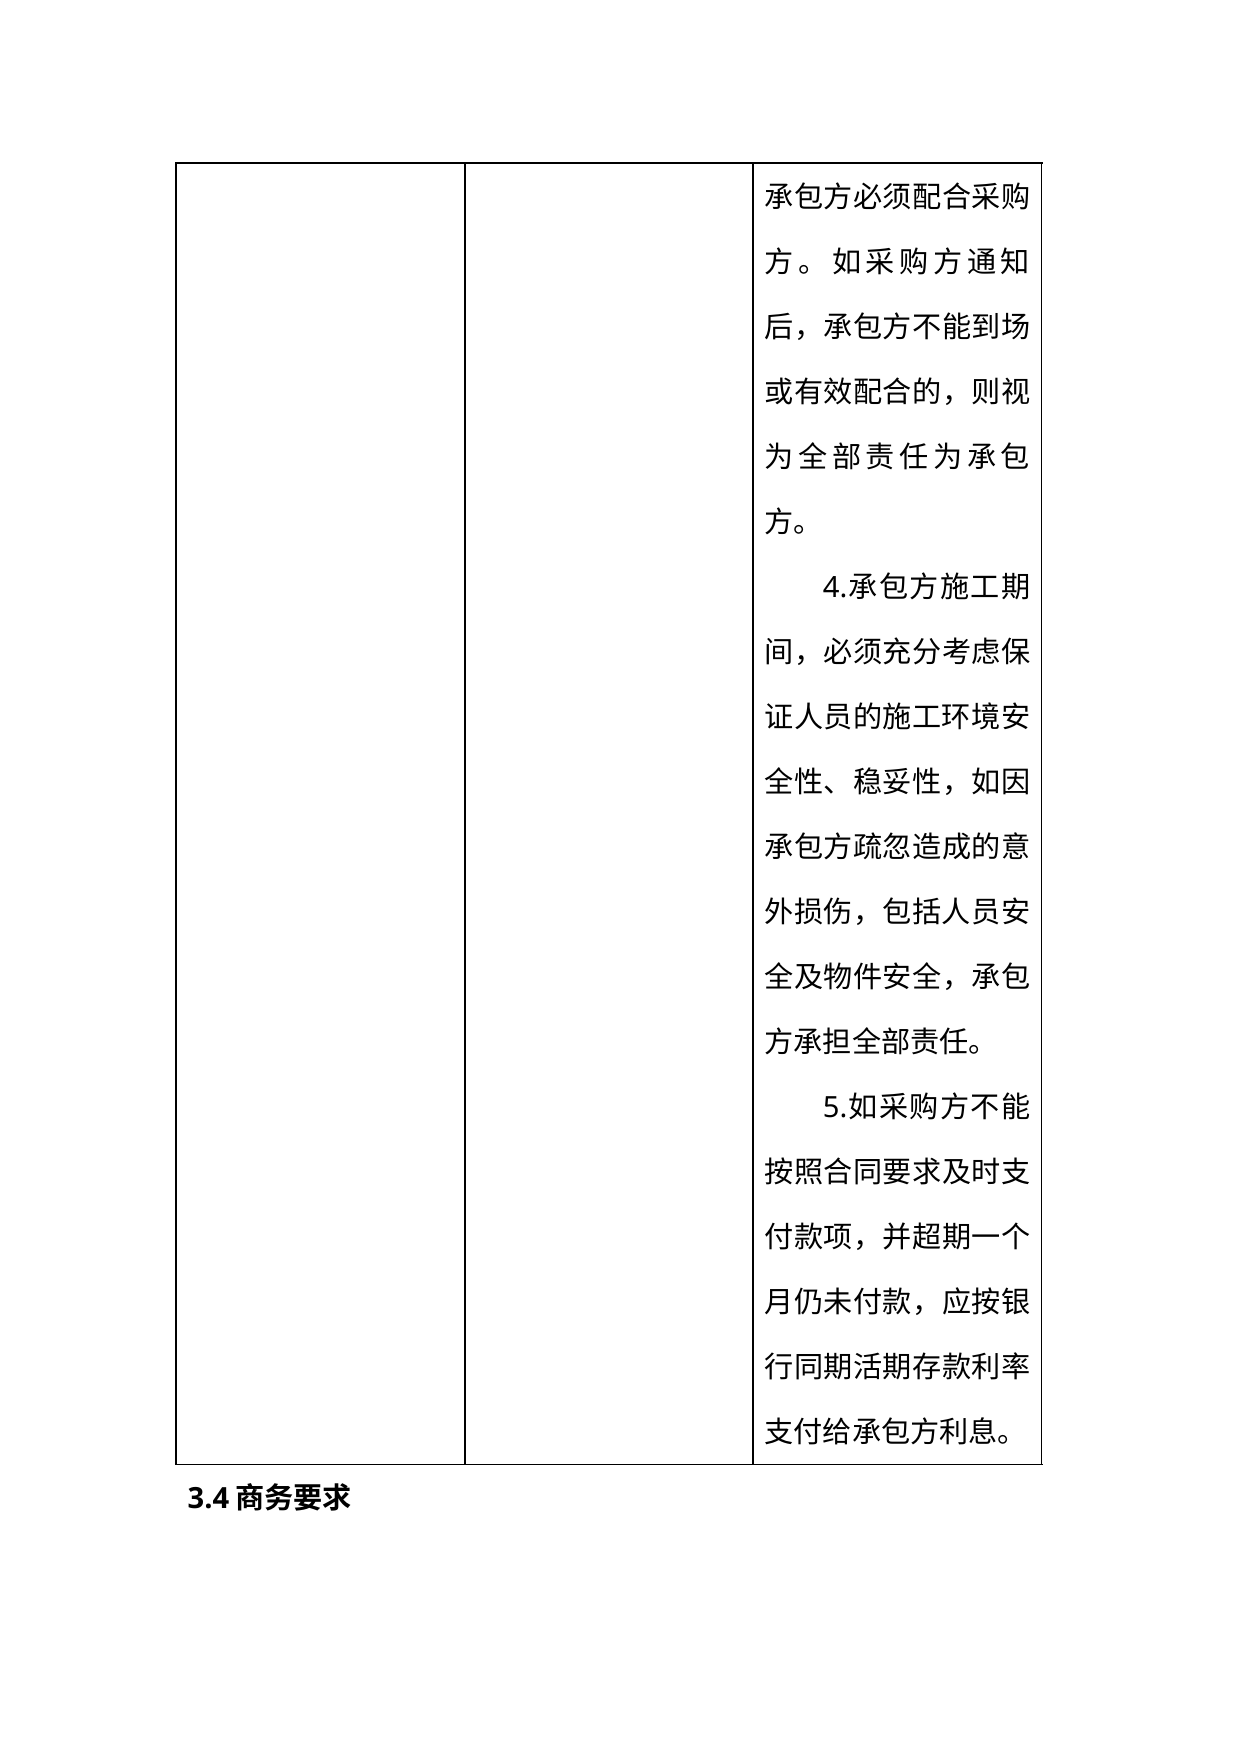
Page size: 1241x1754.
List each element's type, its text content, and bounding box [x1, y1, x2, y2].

text 3.4商务要求 [187, 1465, 1053, 1530]
table_cell [466, 164, 752, 1463]
table_cell 1 [177, 164, 464, 1463]
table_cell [754, 164, 1041, 1463]
